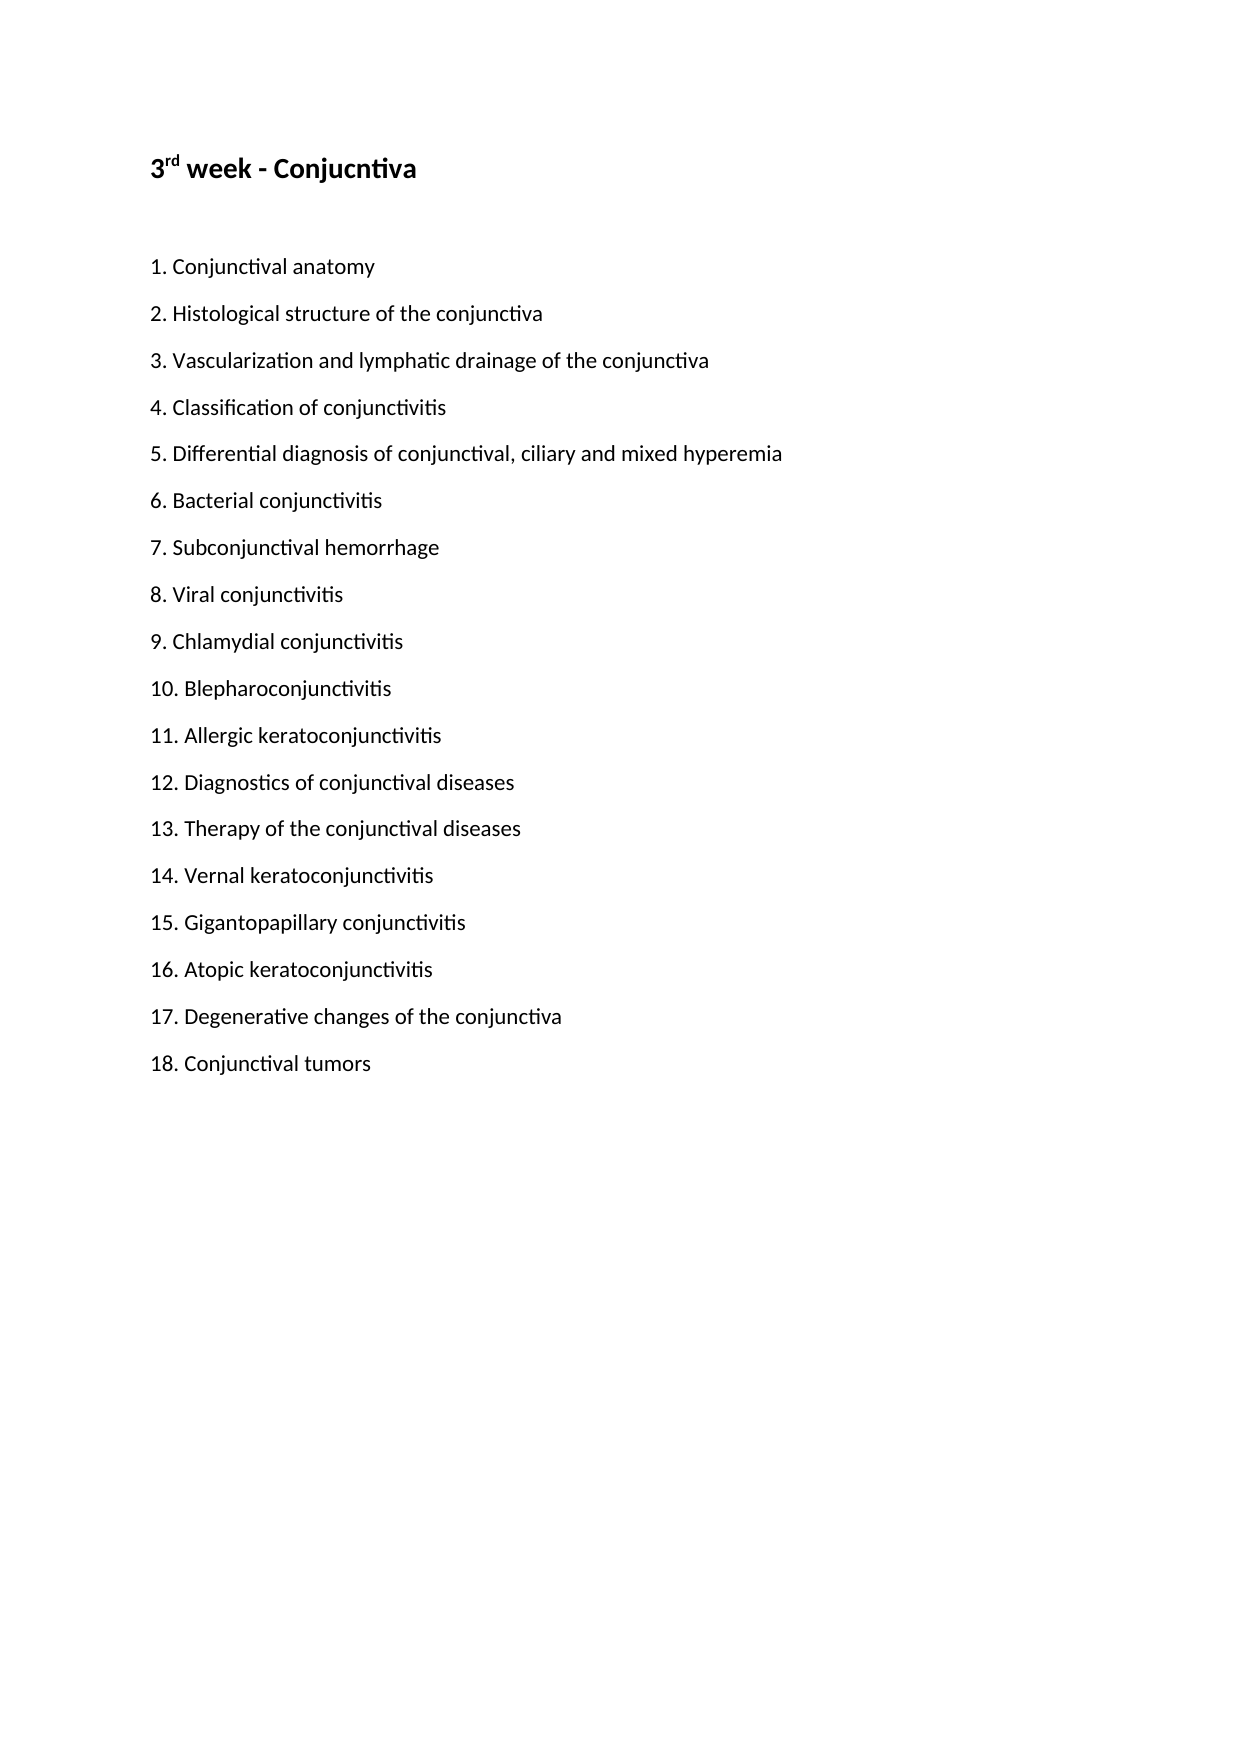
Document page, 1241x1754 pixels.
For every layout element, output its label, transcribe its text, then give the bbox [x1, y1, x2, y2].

text 3rd week - Conjucntiva [150, 150, 1090, 186]
text 7. Subconjunctival hemorrhage [150, 533, 1090, 561]
text 10. Blepharoconjunctivitis [150, 674, 1090, 702]
text 14. Vernal keratoconjunctivitis [150, 861, 1090, 889]
text 1. Conjunctival anatomy [150, 252, 1090, 280]
text 3. Vascularization and lymphatic drainage of the conjunctiva [150, 346, 1090, 374]
text 16. Atopic keratoconjunctivitis [150, 955, 1090, 983]
text 2. Histological structure of the conjunctiva [150, 299, 1090, 327]
text 9. Chlamydial conjunctivitis [150, 627, 1090, 655]
text 18. Conjunctival tumors [150, 1049, 1090, 1077]
text 5. Differential diagnosis of conjunctival, ciliary and mixed hyperemia [150, 439, 1090, 467]
text 4. Classification of conjunctivitis [150, 393, 1090, 421]
text 15. Gigantopapillary conjunctivitis [150, 908, 1090, 936]
text 6. Bacterial conjunctivitis [150, 486, 1090, 514]
text 8. Viral conjunctivitis [150, 580, 1090, 608]
text 12. Diagnostics of conjunctival diseases [150, 768, 1090, 796]
text 17. Degenerative changes of the conjunctiva [150, 1002, 1090, 1030]
text 13. Therapy of the conjunctival diseases [150, 814, 1090, 842]
text 11. Allergic keratoconjunctivitis [150, 721, 1090, 749]
